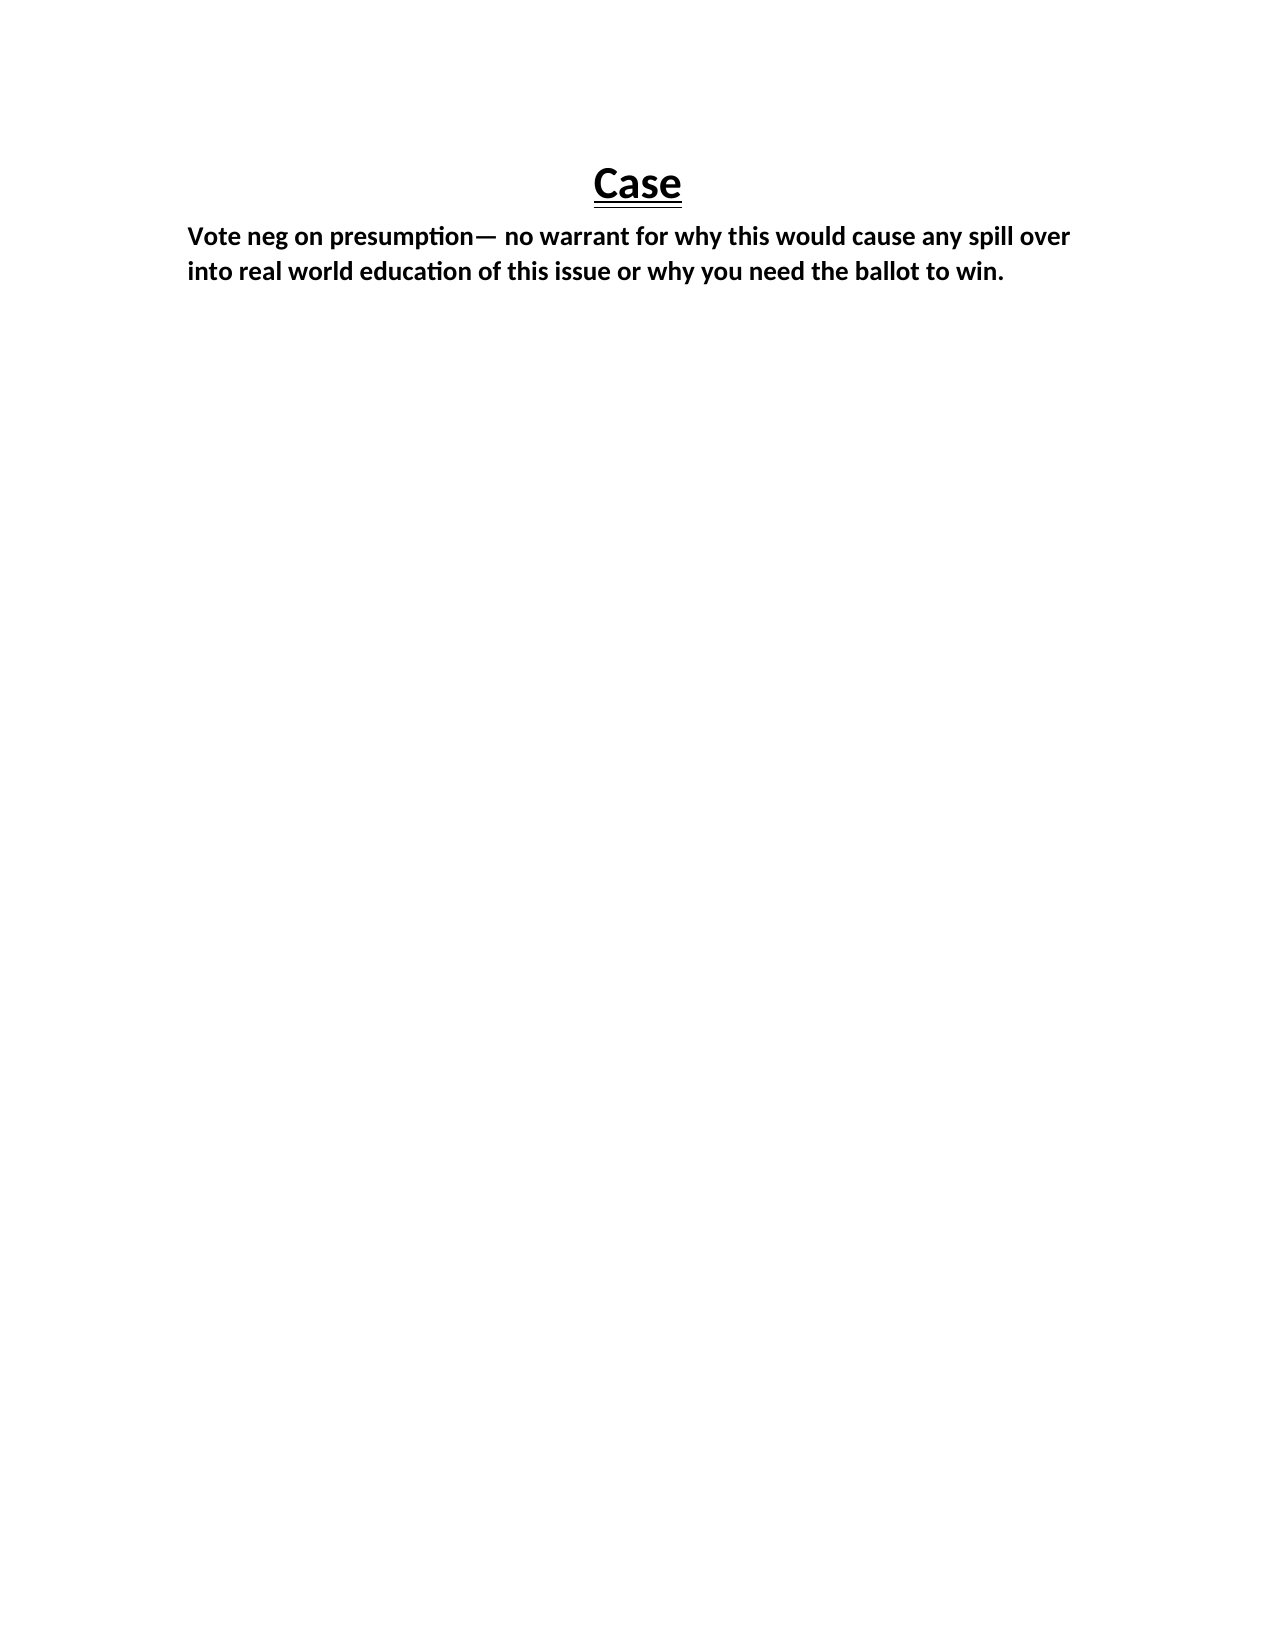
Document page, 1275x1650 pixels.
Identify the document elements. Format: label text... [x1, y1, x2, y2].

subtitle Vote neg on presumption— no warrant for why this would cause any spill over into real world education of this issue or why you need the ballot to win. [187, 219, 1087, 287]
subtitle Case [187, 154, 1087, 210]
